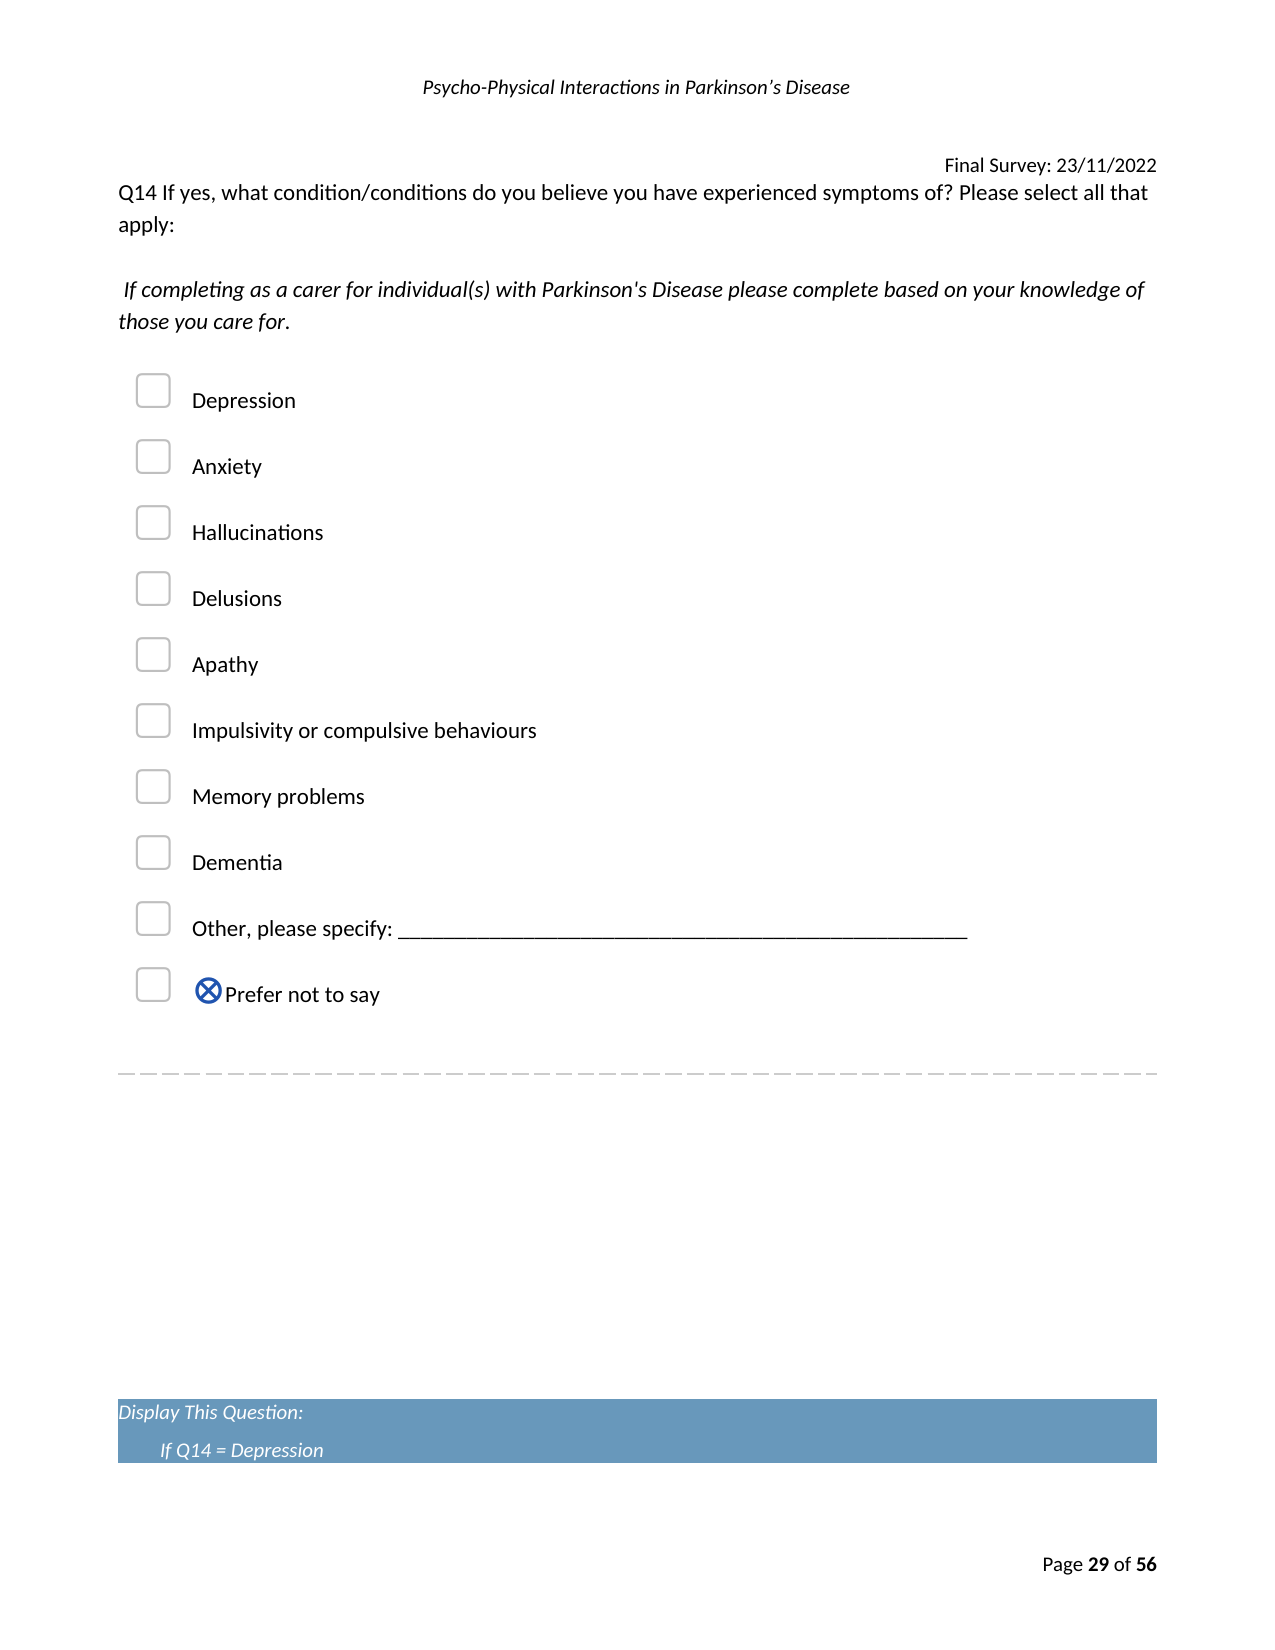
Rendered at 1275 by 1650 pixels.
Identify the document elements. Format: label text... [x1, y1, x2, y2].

list Dementia [118, 822, 1157, 888]
list Apathy [118, 624, 1157, 690]
list ⊗Prefer not to say [118, 954, 1157, 1020]
list Depression [118, 360, 1157, 426]
list Anxiety [118, 426, 1157, 492]
list Impulsivity or compulsive behaviours [118, 690, 1157, 756]
text Display This Question: [118, 1399, 1157, 1425]
list Memory problems [118, 756, 1157, 822]
list Hallucinations [118, 492, 1157, 558]
list Delusions [118, 558, 1157, 624]
text Q14 If yes, what condition/conditions do you believe you have experienced symptoms of? Please select all that apply: If completing as a carer for individual(s) with Parkinson's Disease please complete based on your knowledge of those you care for. [118, 178, 1157, 335]
text If Q14 = Depression [118, 1437, 1157, 1463]
list Other, please specify: __________________________________________________ [118, 888, 1157, 954]
